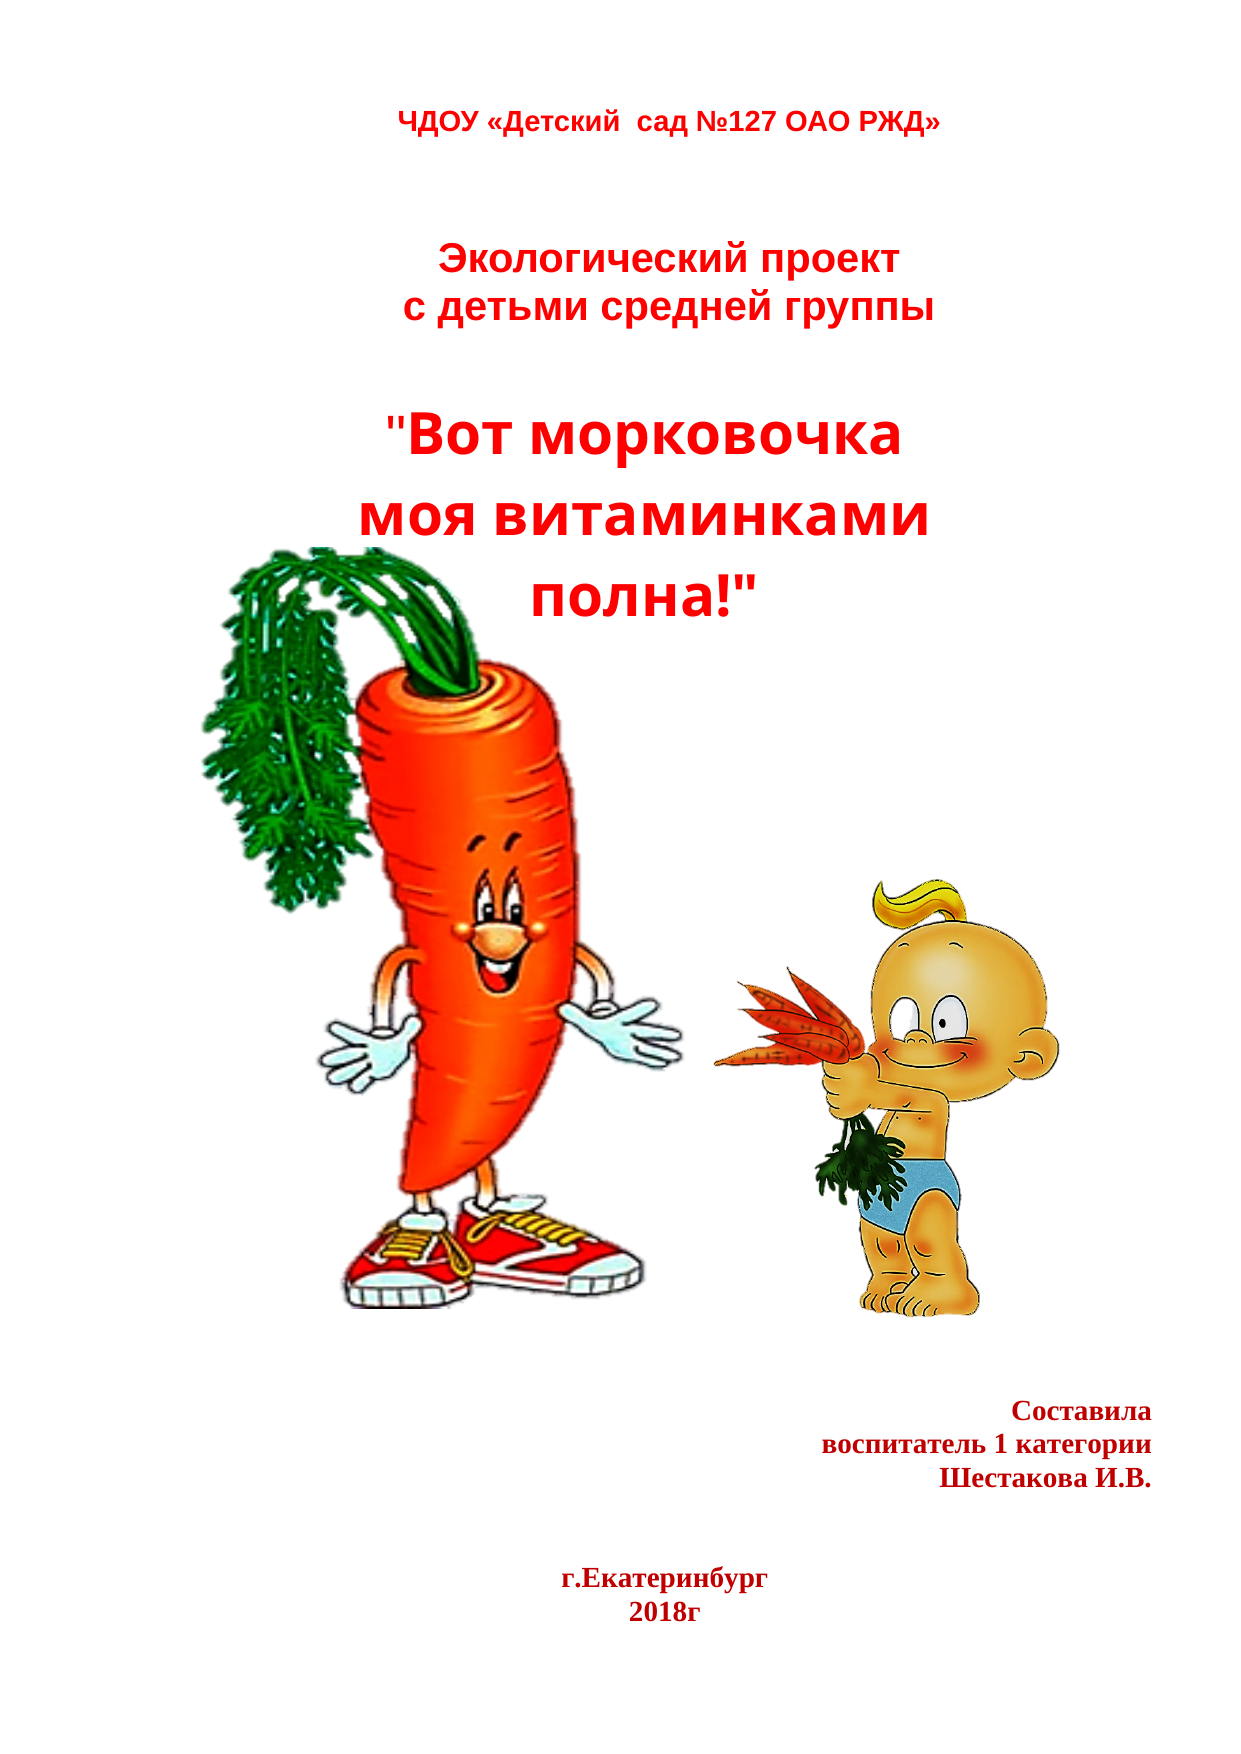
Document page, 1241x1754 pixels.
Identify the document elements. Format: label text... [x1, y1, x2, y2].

text 2018г [177, 1594, 1152, 1627]
text Составила [177, 1393, 1152, 1426]
text г.Екатеринбург [177, 1560, 1152, 1594]
text воспитатель 1 категории [177, 1426, 1152, 1460]
picture [177, 547, 1065, 1326]
text Шестакова И.В. [177, 1460, 1152, 1493]
